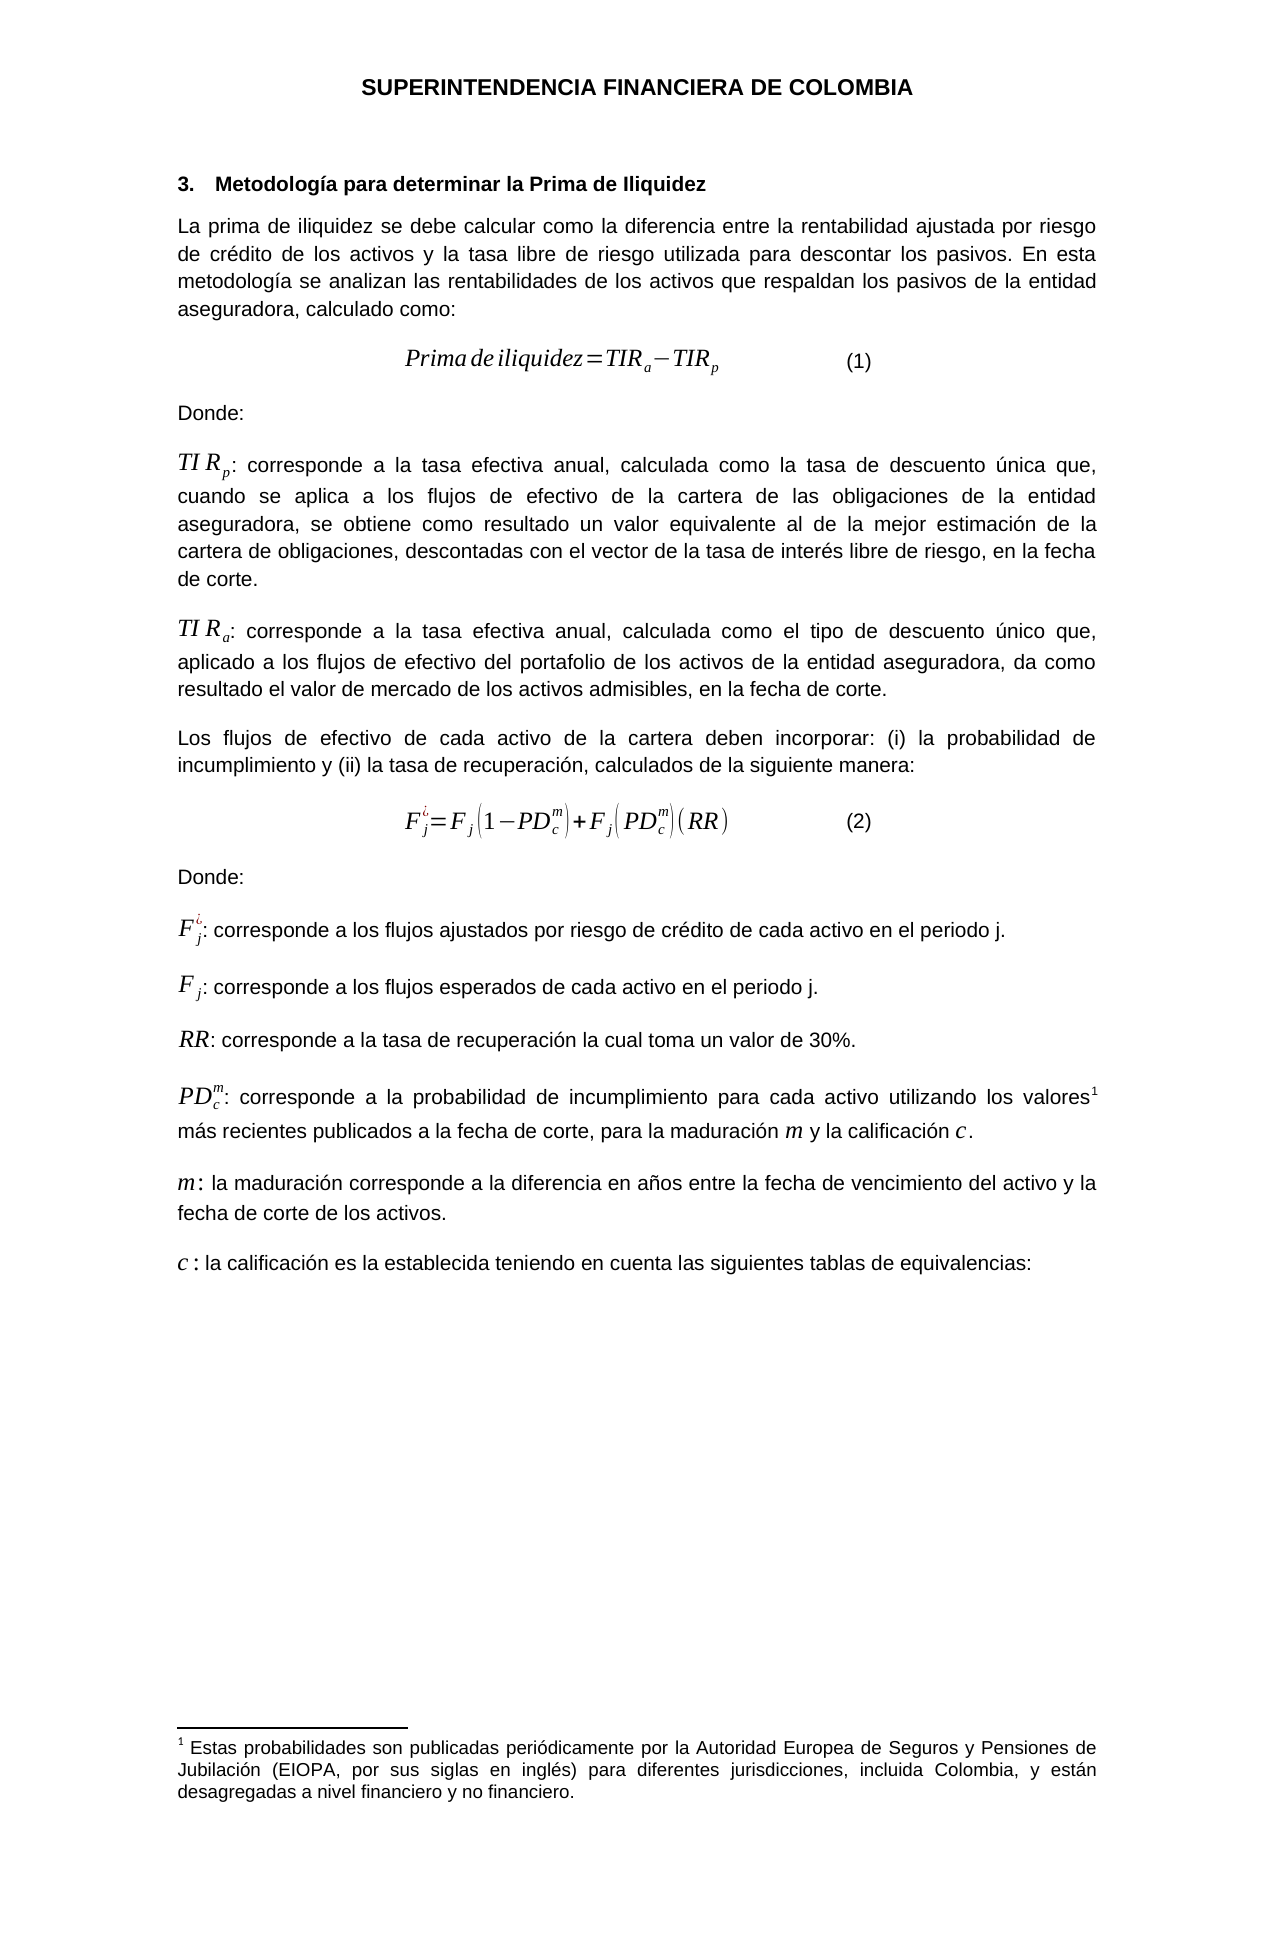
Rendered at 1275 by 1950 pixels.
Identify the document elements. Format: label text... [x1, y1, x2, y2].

text Donde: [177, 865, 1098, 889]
text : corresponde a la tasa efectiva anual, calculada como el tipo de descuento único que, aplicado a los flujos de efectivo del portafolio de los activos de la entidad aseguradora, da como resultado el valor de mercado de los activos admisibles, en la fecha de corte. [177, 615, 1098, 701]
text La prima de iliquidez se debe calcular como la diferencia entre la rentabilidad ajustada por riesgo de crédito de los activos y la tasa libre de riesgo utilizada para descontar los pasivos. En esta metodología se analizan las rentabilidades de los activos que respaldan los pasivos de la entidad aseguradora, calculado como: [177, 214, 1098, 321]
text (1) [177, 345, 1098, 376]
text : corresponde a la tasa de recuperación la cual toma un valor de 30%. [177, 1026, 1098, 1054]
text : corresponde a la tasa efectiva anual, calculada como la tasa de descuento única que, cuando se aplica a los flujos de efectivo de la cartera de las obligaciones de la entidad aseguradora, se obtiene como resultado un valor equivalente al de la mejor estimación de la cartera de obligaciones, descontadas con el vector de la tasa de interés libre de riesgo, en la fecha de corte. [177, 449, 1098, 590]
text : corresponde a los flujos esperados de cada activo en el periodo j. [177, 970, 1098, 1002]
text : corresponde a la probabilidad de incumplimiento para cada activo utilizando los valores más recientes publicados a la fecha de corte, para la maduración y la calificación . [177, 1078, 1098, 1144]
text : corresponde a los flujos ajustados por riesgo de crédito de cada activo en el periodo j. [177, 913, 1098, 946]
text (2) [177, 801, 1098, 840]
text la calificación es la establecida teniendo en cuenta las siguientes tablas de equivalencias: [177, 1249, 1098, 1277]
text la maduración corresponde a la diferencia en años entre la fecha de vencimiento del activo y la fecha de corte de los activos. [177, 1169, 1098, 1224]
list Metodología para determinar la Prima de Iliquidez [177, 172, 1098, 196]
text Los flujos de efectivo de cada activo de la cartera deben incorporar: (i) la probabilidad de incumplimiento y (ii) la tasa de recuperación, calculados de la siguiente manera: [177, 725, 1098, 777]
text Donde: [177, 401, 1098, 424]
